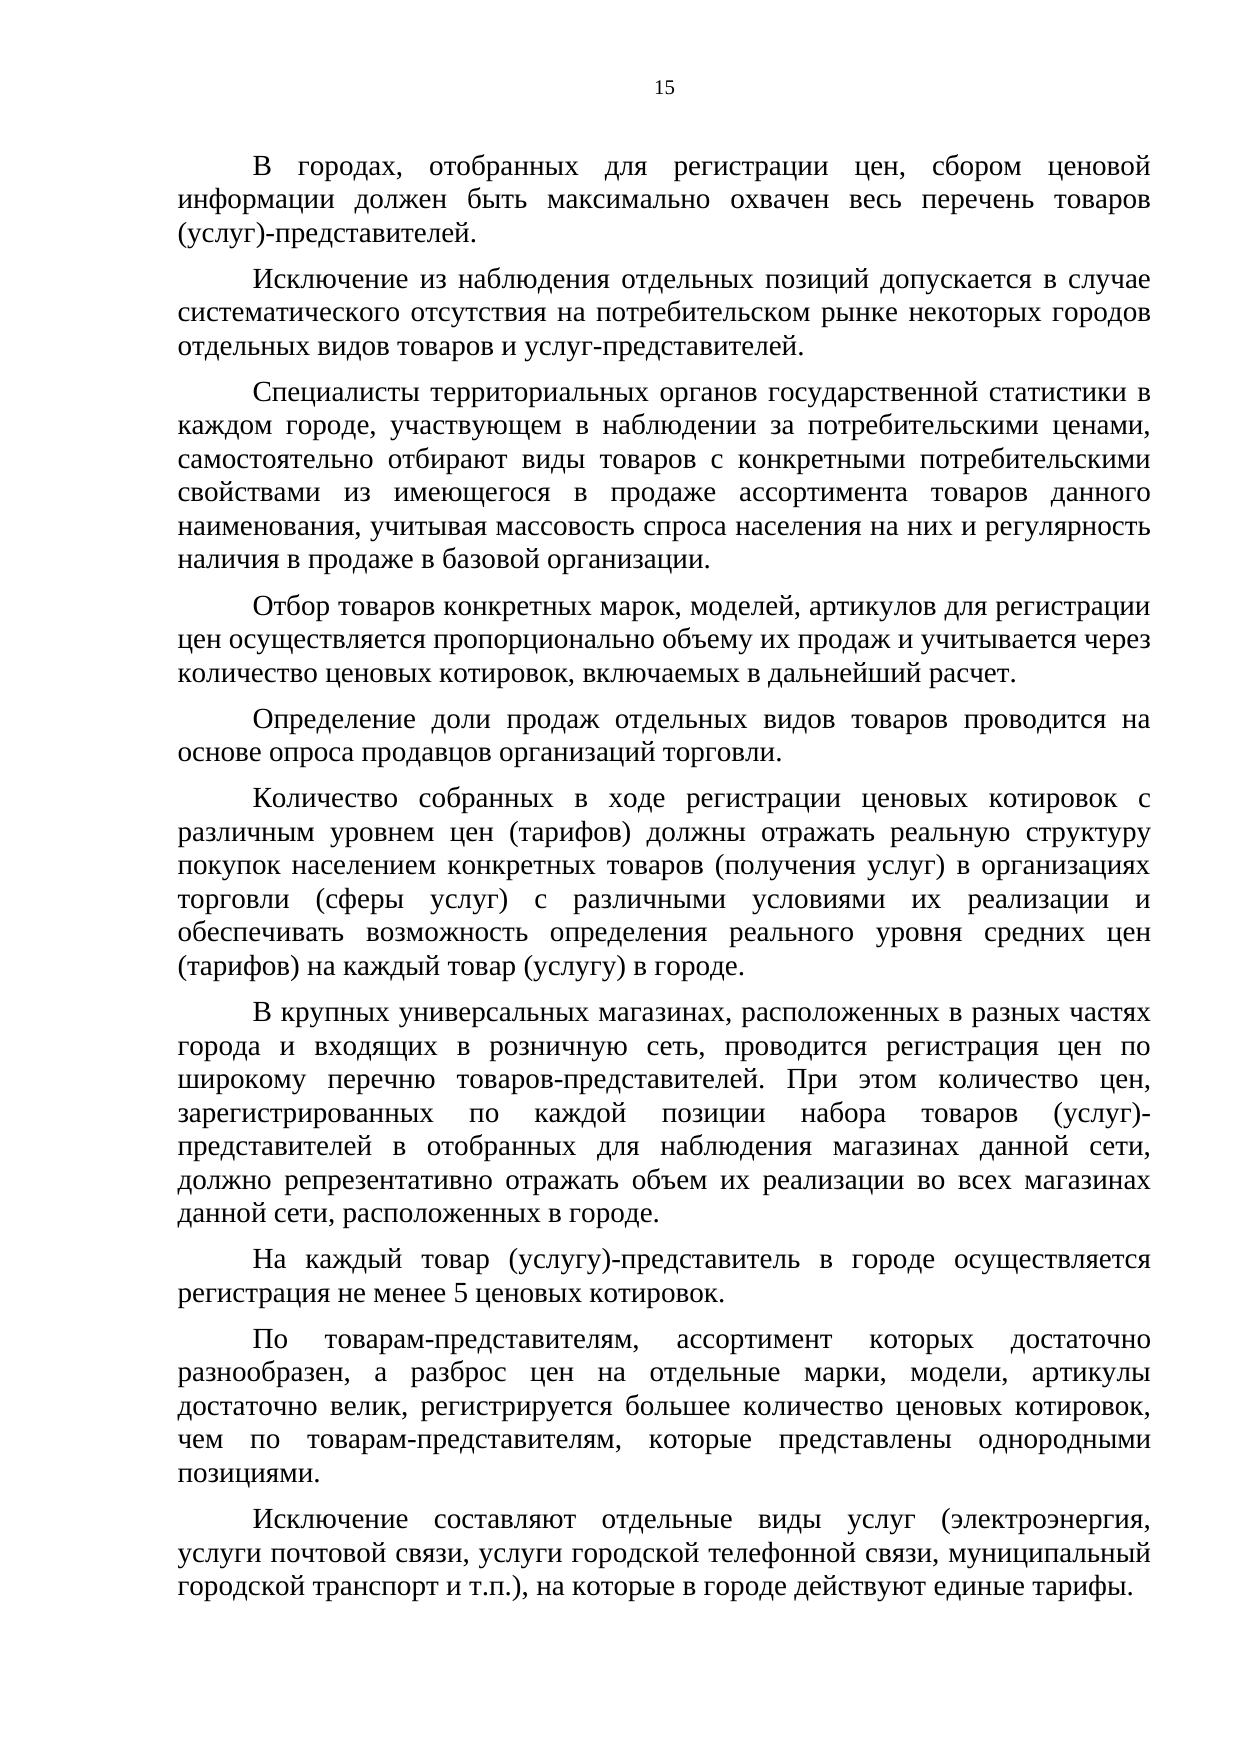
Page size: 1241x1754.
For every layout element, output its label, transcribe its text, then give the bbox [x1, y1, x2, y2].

text Отбор товаров конкретных марок, моделей, артикулов для регистрации цен осуществляется пропорционально объему их продаж и учитывается через количество ценовых котировок, включаемых в дальнейший расчет. [177, 588, 1152, 688]
text Исключение составляют отдельные виды услуг (электроэнергия, услуги почтовой связи, услуги городской телефонной связи, муниципальный городской транспорт и т.п.), на которые в городе действуют единые тарифы. [177, 1501, 1152, 1602]
text По товарам-представителям, ассортимент которых достаточно разнообразен, а разброс цен на отдельные марки, модели, артикулы достаточно велик, регистрируется большее количество ценовых котировок, чем по товарам-представителям, которые представлены однородными позициями. [177, 1321, 1152, 1489]
text Исключение из наблюдения отдельных позиций допускается в случае систематического отсутствия на потребительском рынке некоторых городов отдельных видов товаров и услуг-представителей. [177, 261, 1152, 361]
text В крупных универсальных магазинах, расположенных в разных частях города и входящих в розничную сеть, проводится регистрация цен по широкому перечню товаров-представителей. При этом количество цен, зарегистрированных по каждой позиции набора товаров (услуг)-представителей в отобранных для наблюдения магазинах данной сети, должно репрезентативно отражать объем их реализации во всех магазинах данной сети, расположенных в городе. [177, 994, 1152, 1229]
text Определение доли продаж отдельных видов товаров проводится на основе опроса продавцов организаций торговли. [177, 701, 1152, 768]
text Количество собранных в ходе регистрации ценовых котировок с различным уровнем цен (тарифов) должны отражать реальную структуру покупок населением конкретных товаров (получения услуг) в организациях торговли (сферы услуг) с различными условиями их реализации и обеспечивать возможность определения реального уровня средних цен (тарифов) на каждый товар (услугу) в городе. [177, 780, 1152, 982]
text Специалисты территориальных органов государственной статистики в каждом городе, участвующем в наблюдении за потребительскими ценами, самостоятельно отбирают виды товаров с конкретными потребительскими свойствами из имеющегося в продаже ассортимента товаров данного наименования, учитывая массовость спроса населения на них и регулярность наличия в продаже в базовой организации. [177, 374, 1152, 575]
text В городах, отобранных для регистрации цен, сбором ценовой информации должен быть максимально охвачен весь перечень товаров (услуг)-представителей. [177, 148, 1152, 248]
text На каждый товар (услугу)-представитель в городе осуществляется регистрация не менее 5 ценовых котировок. [177, 1241, 1152, 1308]
